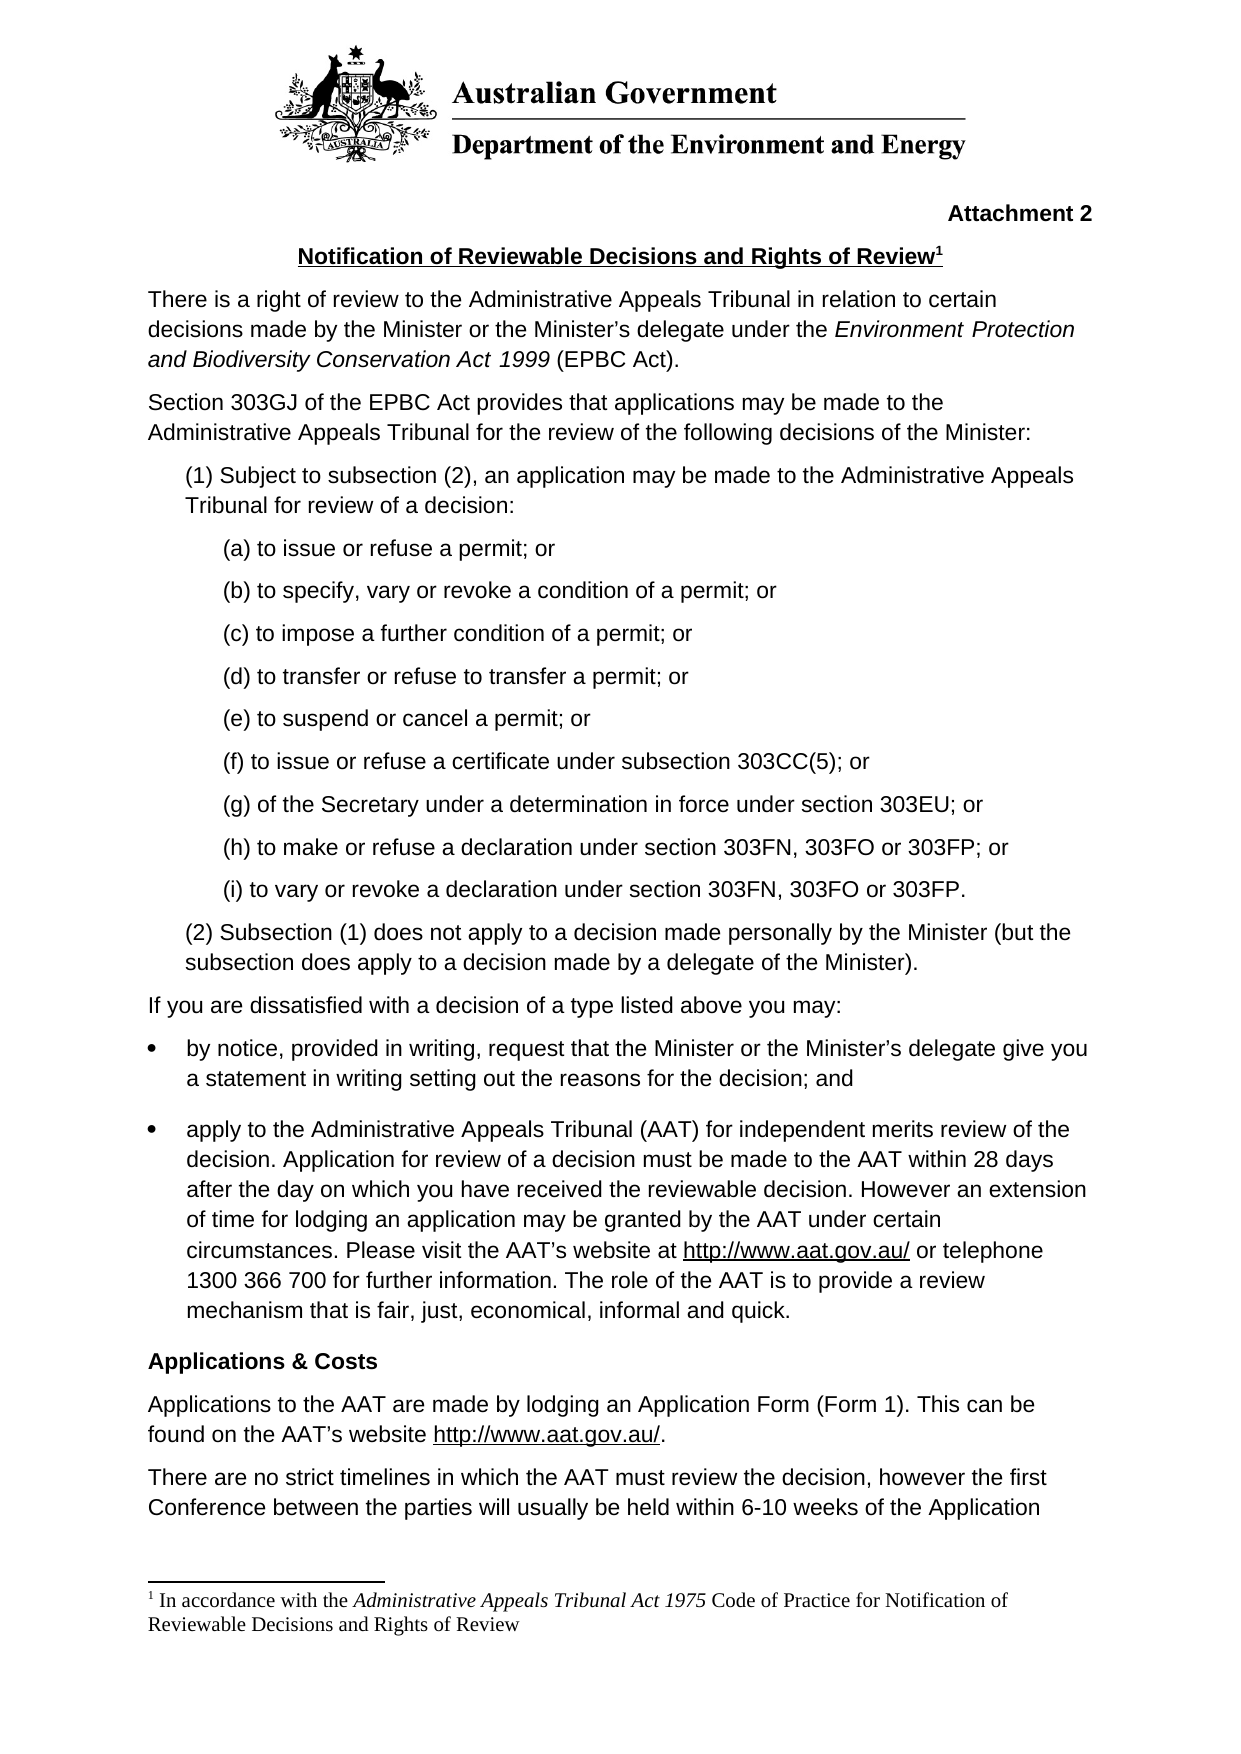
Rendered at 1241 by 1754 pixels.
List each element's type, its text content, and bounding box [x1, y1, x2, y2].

text (h) to make or refuse a declaration under section 303FN, 303FO or 303FP; or [223, 833, 1092, 860]
text (c) to impose a further condition of a permit; or [223, 620, 1092, 646]
text Applications & Costs [148, 1348, 1092, 1374]
text (d) to transfer or refuse to transfer a permit; or [223, 663, 1092, 689]
text (b) to specify, vary or revoke a condition of a permit; or [223, 577, 1092, 604]
text (a) to issue or refuse a permit; or [223, 534, 1092, 561]
list by notice, provided in writing, request that the Minister or the Minister’s delegate give you a statement in writing setting out the reasons for the decision; and [148, 1034, 1092, 1091]
list If you are dissatisfied with a decision of a type listed above you may: [148, 992, 1092, 1018]
text (2) Subsection (1) does not apply to a decision made personally by the Minister (but the subsection does apply to a decision made by a delegate of the Minister). [185, 919, 1092, 976]
text (e) to suspend or cancel a permit; or [223, 705, 1092, 732]
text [148, 1464, 1092, 1520]
text Section 303GJ of the EPBC Act provides that applications may be made to the Administrative Appeals Tribunal for the review of the following decisions of the Minister: [148, 389, 1092, 445]
text (i) to vary or revoke a declaration under section 303FN, 303FO or 303FP. [223, 876, 1092, 903]
text (g) of the Secretary under a determination in force under section 303EU; or [223, 791, 1092, 817]
text (f) to issue or refuse a certificate under subsection 303CC(5); or [223, 748, 1092, 774]
text Notification of Reviewable Decisions and Rights of Review [148, 243, 1092, 269]
picture [274, 44, 966, 163]
text Applications to the AAT are made by lodging an Application Form (Form 1). This can be found on the AAT’s website http://www.aat.gov.au/. [148, 1391, 1092, 1447]
text Attachment 2 [148, 200, 1092, 227]
list apply to the Administrative Appeals Tribunal (AAT) for independent merits review of the decision. Application for review of a decision must be made to the AAT within 28 days after the day on which you have received the reviewable decision. However an extension of time for lodging an application may be granted by the AAT under certain circumstances. Please visit the AAT’s website at http://www.aat.gov.au/ or telephone 1300 366 700 for further information. The role of the AAT is to provide a review mechanism that is fair, just, economical, informal and quick. [148, 1116, 1092, 1323]
text There is a right of review to the Administrative Appeals Tribunal in relation to certain decisions made by the Minister or the Minister’s delegate under the Environment Protection and Biodiversity Conservation Act 1999 (EPBC Act). [148, 286, 1092, 372]
text (1) Subject to subsection (2), an application may be made to the Administrative Appeals Tribunal for review of a decision: [185, 462, 1092, 518]
